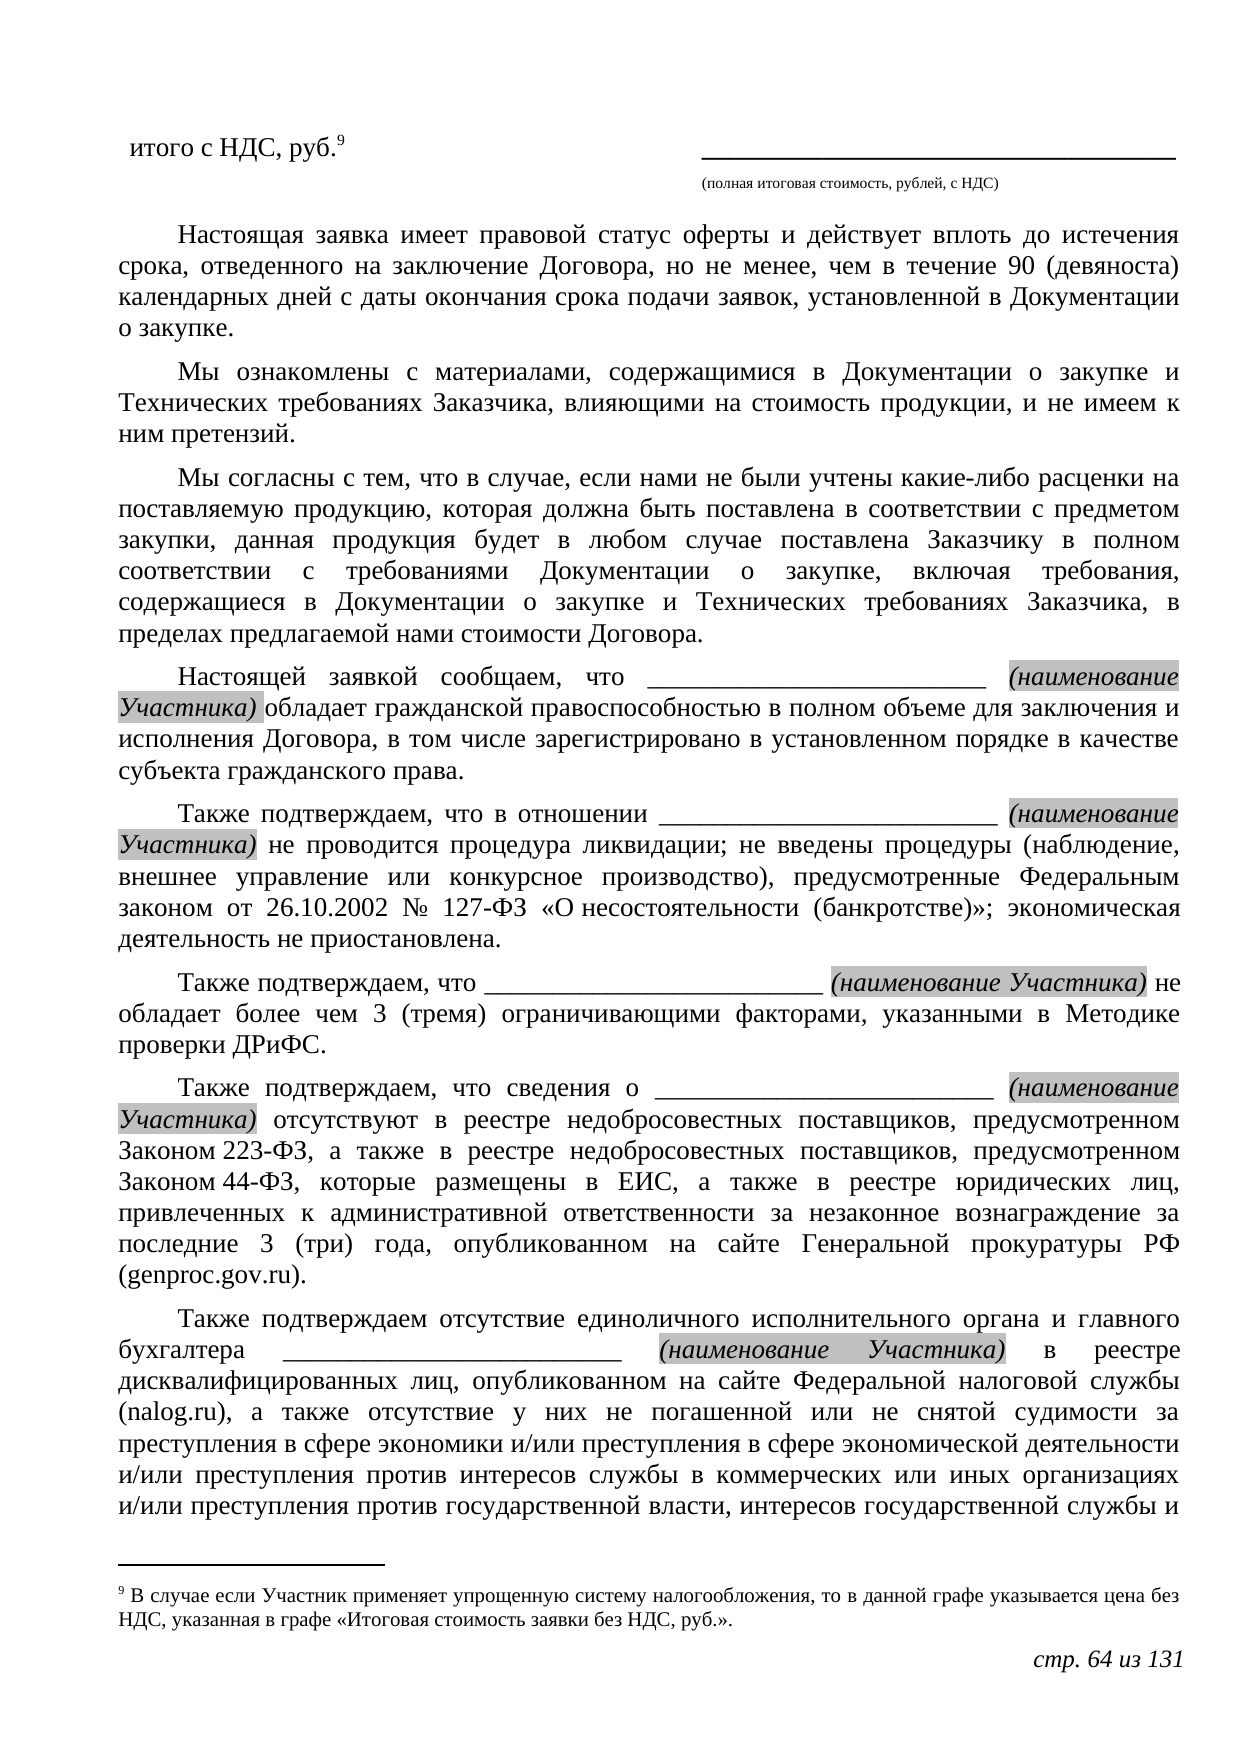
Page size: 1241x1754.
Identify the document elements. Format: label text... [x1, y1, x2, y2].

text Мы согласны с тем, что в случае, если нами не были учтены какие-либо расценки на поставляемую продукцию, которая должна быть поставлена в соответствии с предметом закупки, данная продукция будет в любом случае поставлена Заказчику в полном соответствии с требованиями Документации о закупке, включая требования, содержащиеся в Документации о закупке и Технических требованиях Заказчика, в пределах предлагаемой нами стоимости Договора. [118, 461, 1181, 648]
text Также подтверждаем, что _________________________ (наименование Участника) не обладает более чем 3 (тремя) ограничивающими факторами, указанными в Методике проверки ДРиФС. [118, 966, 1181, 1059]
text Мы ознакомлены с материалами, содержащимися в Документации о закупке и Технических требованиях Заказчика, влияющими на стоимость продукции, и не имеем к ним претензий. [118, 355, 1181, 448]
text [118, 1302, 1181, 1520]
text Настоящей заявкой сообщаем, что _________________________ (наименование Участника) обладает гражданской правоспособностью в полном объеме для заключения и исполнения Договора, в том числе зарегистрировано в установленном порядке в качестве субъекта гражданского права. [118, 660, 1181, 785]
text Настоящая заявка имеет правовой статус оферты и действует вплоть до истечения срока, отведенного на заключение Договора, но не менее, чем в течение 90 (девяноста) календарных дней с даты окончания срока подачи заявок, установленной в Документации о закупке. [118, 218, 1181, 342]
table_cell итого с НДС, руб. [118, 118, 690, 205]
text Также подтверждаем, что сведения о _________________________ (наименование Участника) отсутствуют в реестре недобросовестных поставщиков, предусмотренном Законом 223-ФЗ, а также в реестре недобросовестных поставщиков, предусмотренном Законом 44-ФЗ, которые размещены в ЕИС, а также в реестре юридических лиц, привлеченных к административной ответственности за незаконное вознаграждение за последние 3 (три) года, опубликованном на сайте Генеральной прокуратуры РФ (genproc.gov.ru). [118, 1072, 1181, 1289]
table_cell ___________________________________ (полная итоговая стоимость, рублей, с НДС) [690, 118, 1196, 205]
text Также подтверждаем, что в отношении _________________________ (наименование Участника) не проводится процедура ликвидации; не введены процедуры (наблюдение, внешнее управление или конкурсное производство), предусмотренные Федеральным законом от 26.10.2002 № 127-ФЗ «О несостоятельности (банкротстве)»; экономическая деятельность не приостановлена. [118, 797, 1181, 953]
